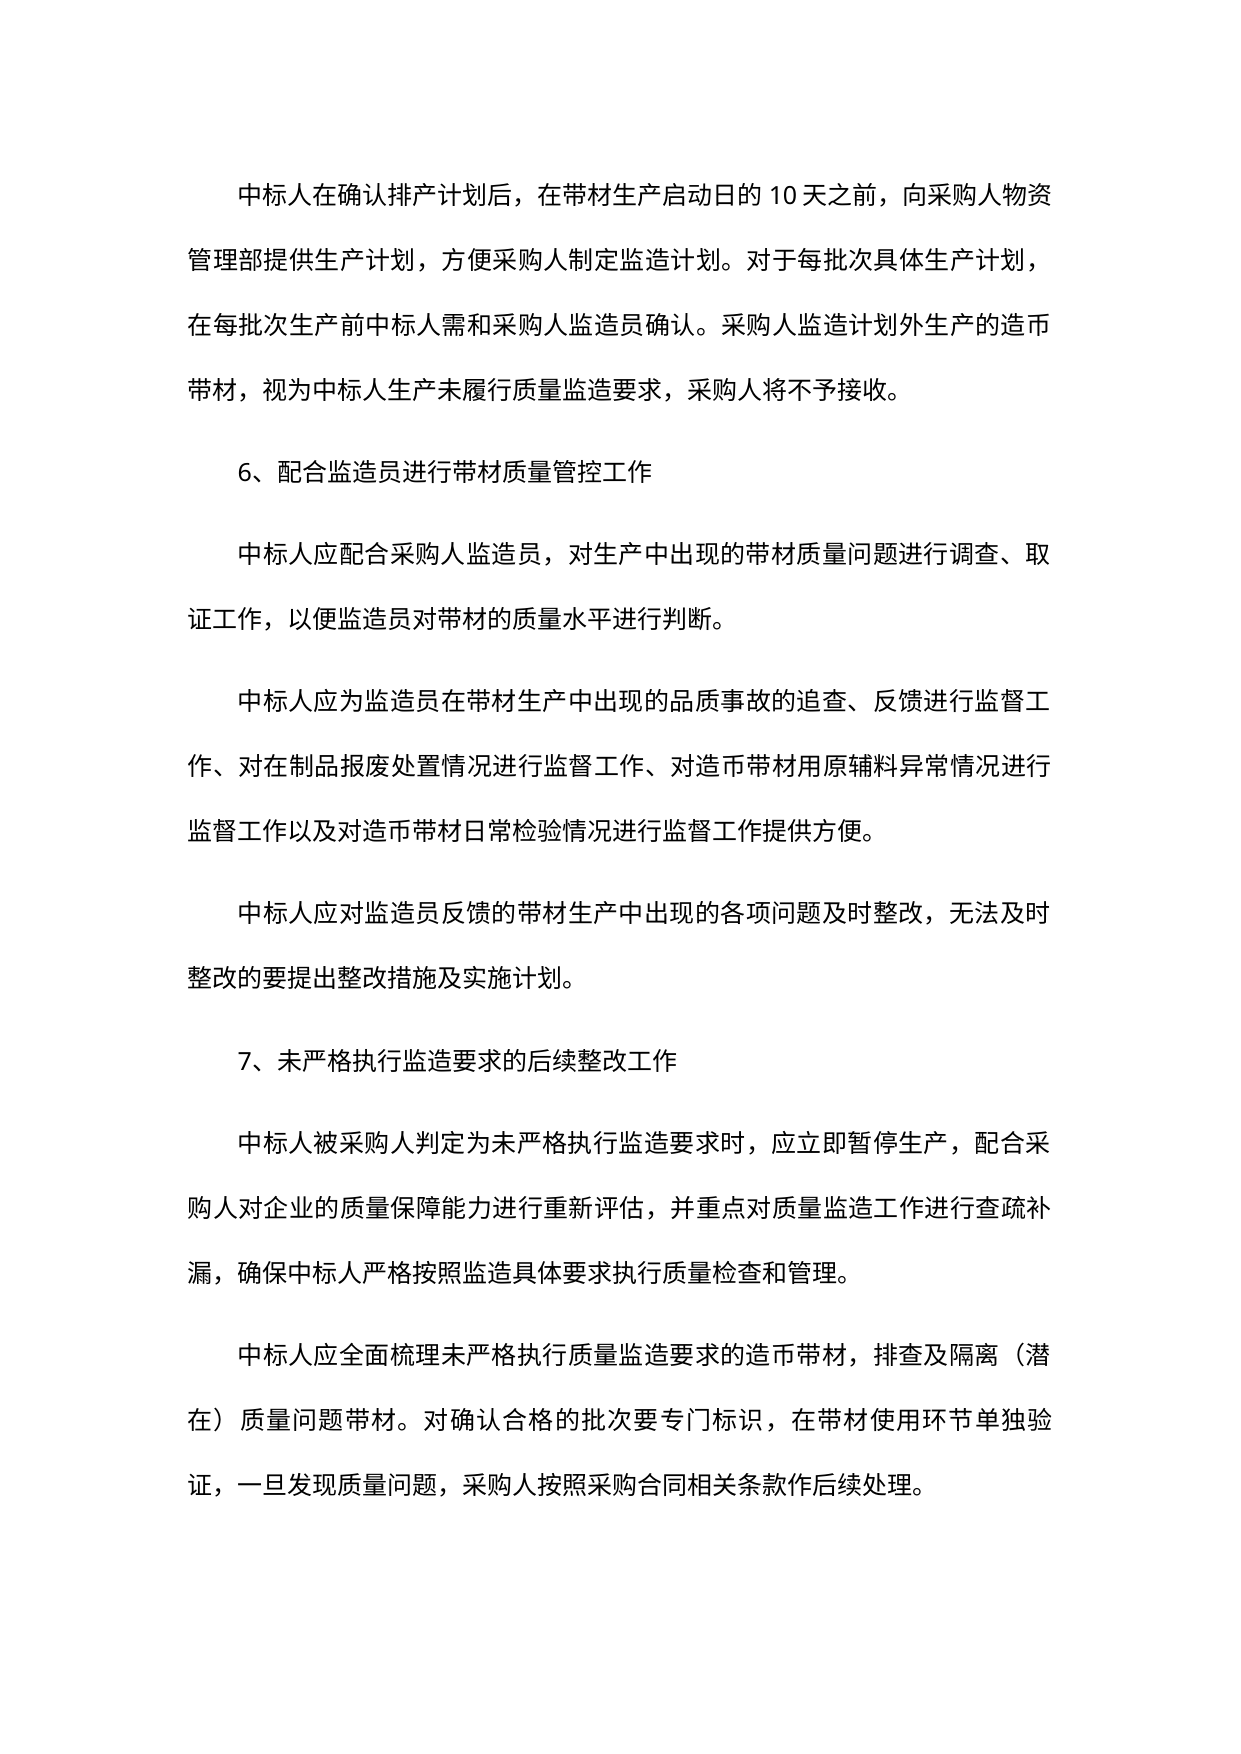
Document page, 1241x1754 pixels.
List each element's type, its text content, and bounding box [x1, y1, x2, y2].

text 中标人在确认排产计划后，在带材生产启动日的10天之前，向采购人物资管理部提供生产计划，方便采购人制定监造计划。对于每批次具体生产计划，在每批次生产前中标人需和采购人监造员确认。采购人监造计划外生产的造币带材，视为中标人生产未履行质量监造要求，采购人将不予接收。 [187, 162, 1053, 422]
text 中标人应全面梳理未严格执行质量监造要求的造币带材，排查及隔离（潜在）质量问题带材。对确认合格的批次要专门标识，在带材使用环节单独验证，一旦发现质量问题，采购人按照采购合同相关条款作后续处理。 [187, 1322, 1053, 1517]
text 中标人应对监造员反馈的带材生产中出现的各项问题及时整改，无法及时整改的要提出整改措施及实施计划。 [187, 881, 1053, 1011]
text 中标人被采购人判定为未严格执行监造要求时，应立即暂停生产，配合采购人对企业的质量保障能力进行重新评估，并重点对质量监造工作进行查疏补漏，确保中标人严格按照监造具体要求执行质量检查和管理。 [187, 1110, 1053, 1305]
text 中标人应配合采购人监造员，对生产中出现的带材质量问题进行调查、取证工作，以便监造员对带材的质量水平进行判断。 [187, 521, 1053, 651]
text 7、未严格执行监造要求的后续整改工作 [187, 1028, 1053, 1093]
text 6、配合监造员进行带材质量管控工作 [187, 439, 1053, 504]
text 中标人应为监造员在带材生产中出现的品质事故的追查、反馈进行监督工作、对在制品报废处置情况进行监督工作、对造币带材用原辅料异常情况进行监督工作以及对造币带材日常检验情况进行监督工作提供方便。 [187, 668, 1053, 863]
